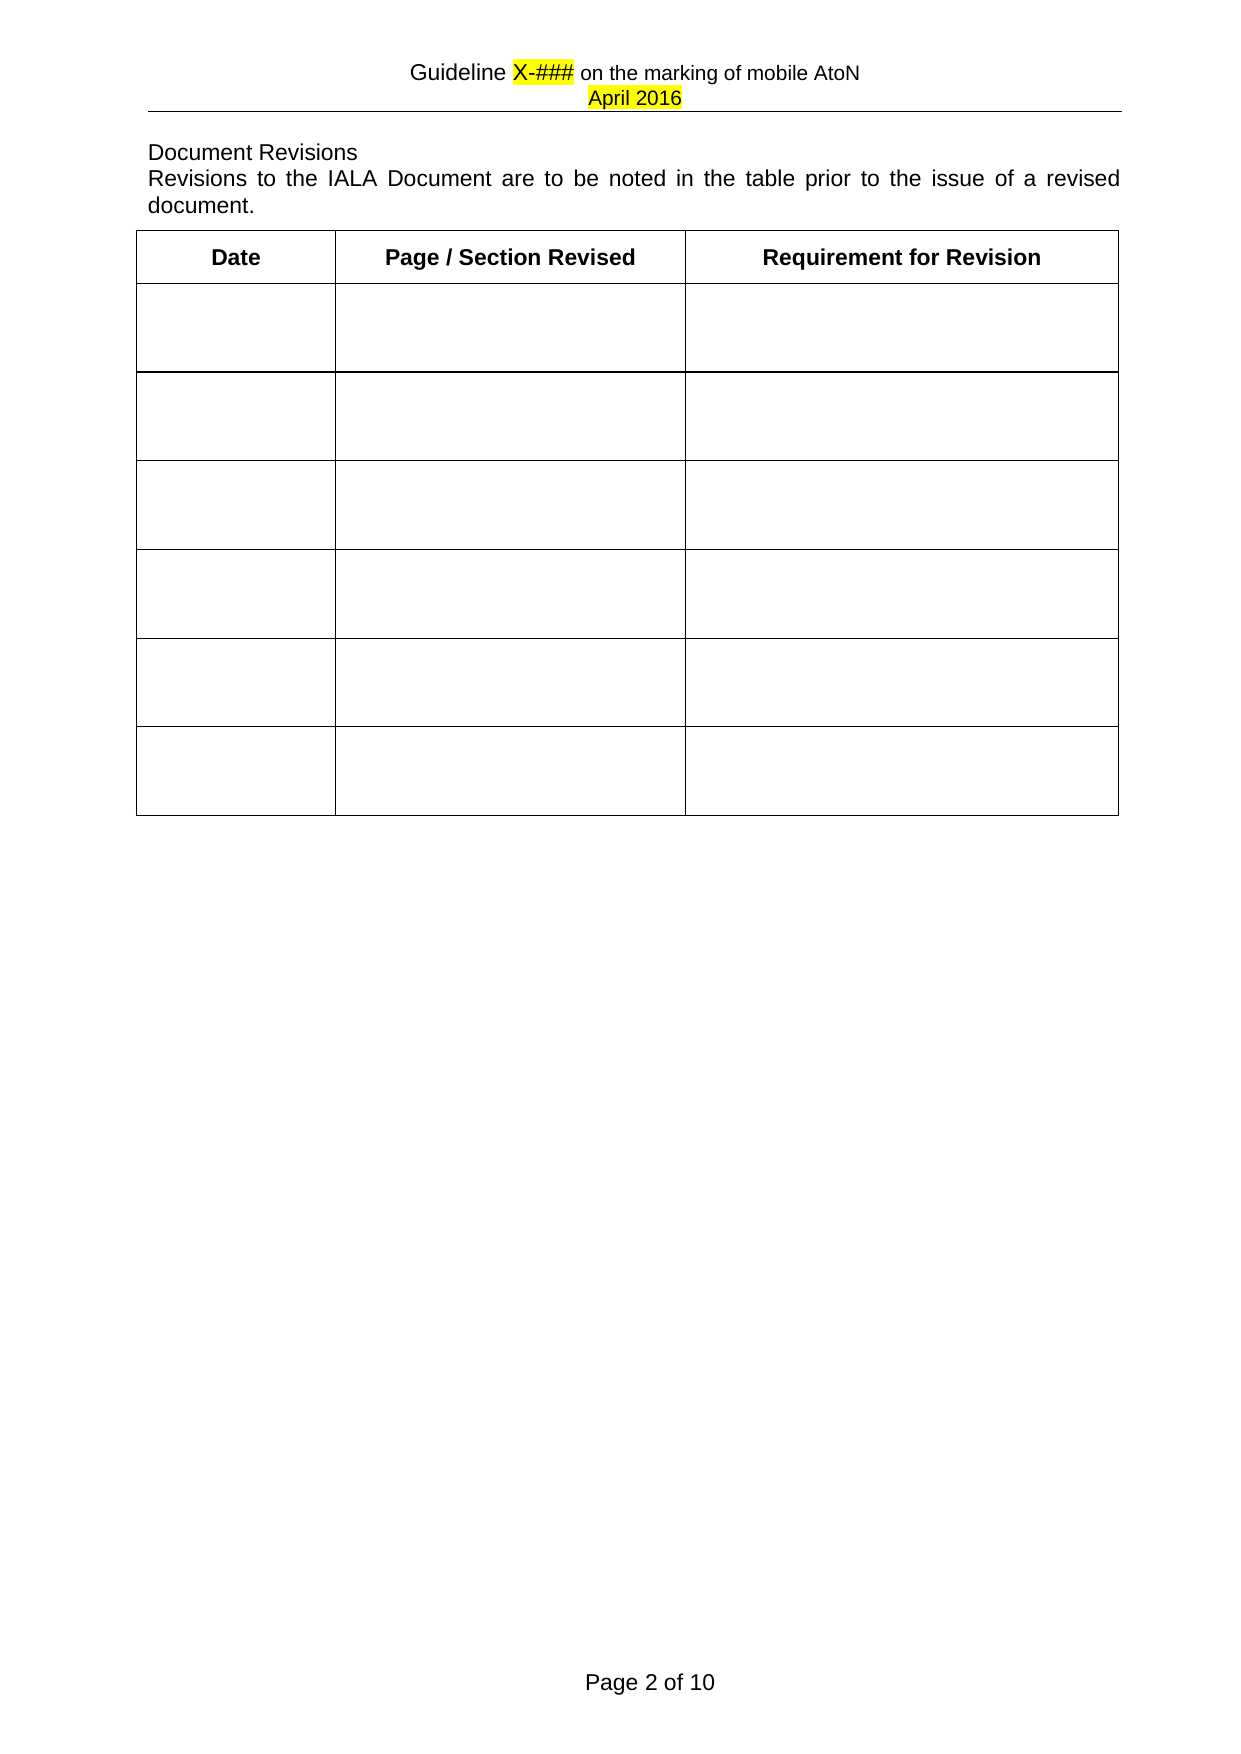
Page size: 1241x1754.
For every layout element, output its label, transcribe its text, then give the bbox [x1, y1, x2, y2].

table_cell [137, 639, 335, 726]
table_cell [336, 284, 685, 371]
text Revisions to the IALA Document are to be noted in the table prior to the issue of a revised document. [148, 165, 1122, 218]
table_cell [137, 373, 335, 460]
table_cell [336, 639, 685, 726]
table_cell [686, 461, 1118, 549]
title Document Revisions [148, 139, 1122, 165]
table_cell [686, 373, 1118, 460]
table_cell [336, 461, 685, 549]
table_cell [336, 550, 685, 637]
table_cell [686, 727, 1118, 815]
table_header Page / Section Revised [336, 231, 685, 283]
table_cell [137, 727, 335, 815]
table_header Date [137, 231, 335, 283]
table_cell [686, 284, 1118, 371]
table_cell [686, 550, 1118, 637]
table_cell [336, 373, 685, 460]
table_cell [336, 727, 685, 815]
table_header Requirement for Revision [686, 231, 1118, 283]
table_cell [686, 639, 1118, 726]
table_cell [137, 550, 335, 637]
table_cell [137, 284, 335, 371]
table_cell [137, 461, 335, 549]
